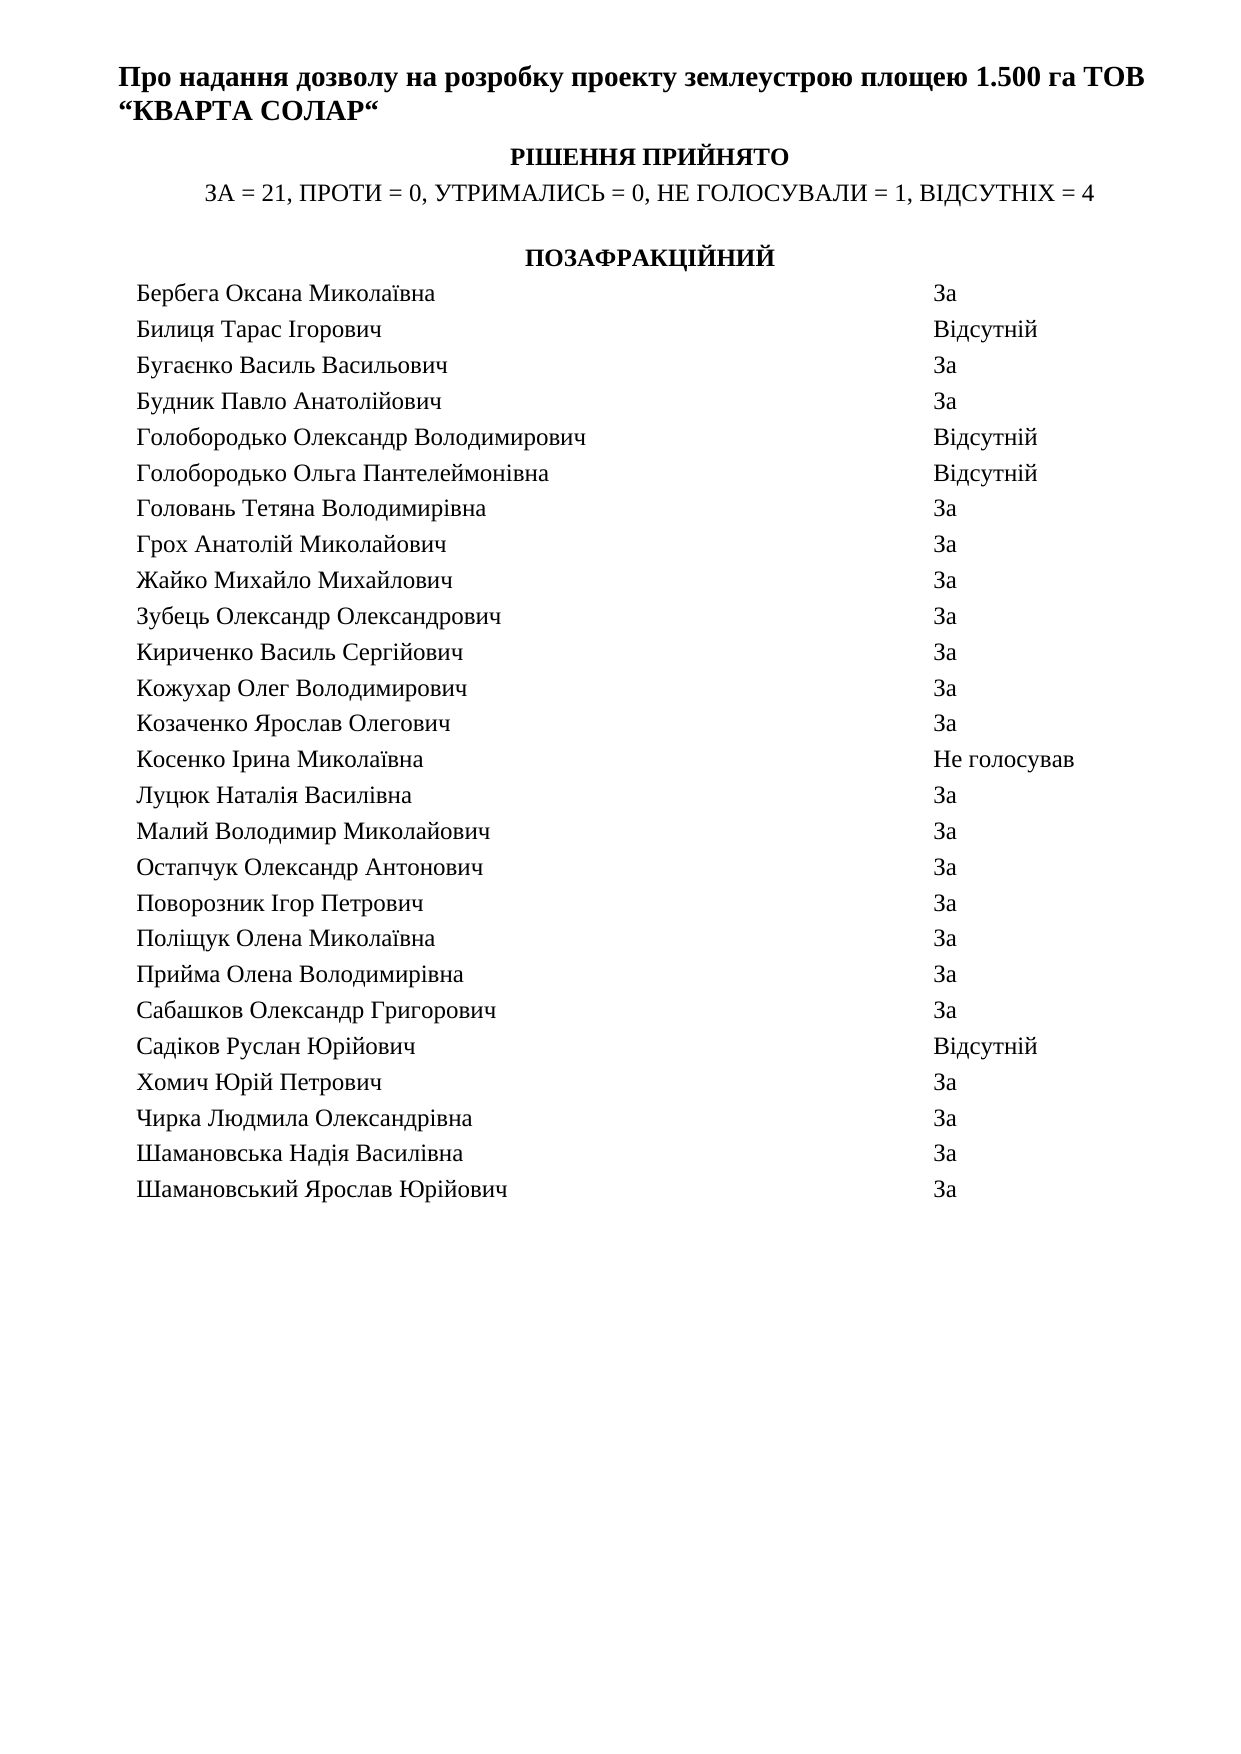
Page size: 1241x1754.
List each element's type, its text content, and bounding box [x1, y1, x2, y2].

table_cell За [915, 1171, 1181, 1207]
table_cell За [915, 920, 1181, 956]
table_cell Шамановський Ярослав Юрійович [118, 1171, 915, 1207]
table_cell Косенко Ірина Миколаївна [118, 741, 915, 777]
table_cell Хомич Юрій Петрович [118, 1063, 915, 1099]
table_cell За [915, 633, 1181, 669]
table_cell За [915, 526, 1181, 562]
table_cell Поворозник Ігор Петрович [118, 884, 915, 920]
table_cell За [915, 383, 1181, 418]
table_cell За [915, 1135, 1181, 1171]
table_cell Прийма Олена Володимирівна [118, 956, 915, 992]
table_cell За [915, 275, 1181, 311]
table_cell Голобородько Ольга Пантелеймонівна [118, 454, 915, 490]
table_cell За [915, 1099, 1181, 1135]
table_cell За [915, 598, 1181, 633]
table_cell Відсутній [915, 1028, 1181, 1063]
table_cell Відсутній [915, 418, 1181, 454]
table_cell За [915, 992, 1181, 1027]
table_cell За [915, 884, 1181, 920]
table_cell Грох Анатолій Миколайович [118, 526, 915, 562]
table_cell За [915, 705, 1181, 741]
table_cell Садіков Руслан Юрійович [118, 1028, 915, 1063]
table_cell Відсутній [915, 311, 1181, 347]
table_cell Головань Тетяна Володимирівна [118, 490, 915, 526]
table_cell Зубець Олександр Олександрович [118, 598, 915, 633]
table_cell позафракційний [118, 210, 1181, 275]
table_cell За [915, 490, 1181, 526]
table_cell Кириченко Василь Сергійович [118, 633, 915, 669]
table_cell За [915, 777, 1181, 812]
table_cell Сабашков Олександр Григорович [118, 992, 915, 1027]
table_cell За [915, 669, 1181, 705]
table_cell Голобородько Олександр Володимирович [118, 418, 915, 454]
table_cell Чирка Людмила Олександрівна [118, 1099, 915, 1135]
table_cell Малий Володимир Миколайович [118, 813, 915, 848]
subtitle Про надання дозволу на розробку проекту землеустрою площею 1.500 га ТОВ “КВАРТА СОЛАР“ [118, 59, 1181, 126]
table_cell Бугаєнко Василь Васильович [118, 347, 915, 382]
table_cell Шамановська Надія Василівна [118, 1135, 915, 1171]
table_cell Будник Павло Анатолійович [118, 383, 915, 418]
table_header Рішення прийнято [118, 139, 1181, 174]
table_cell Остапчук Олександр Антонович [118, 848, 915, 884]
table_cell За [915, 848, 1181, 884]
table_cell Жайко Михайло Михайлович [118, 562, 915, 597]
table_cell За [915, 1063, 1181, 1099]
table_cell За [915, 813, 1181, 848]
table_cell Бербега Оксана Миколаївна [118, 275, 915, 311]
table_cell Луцюк Наталія Василівна [118, 777, 915, 812]
table_cell Кожухар Олег Володимирович [118, 669, 915, 705]
table_cell ЗА = 21, ПРОТИ = 0, УТРИМАЛИСЬ = 0, НЕ ГОЛОСУВАЛИ = 1, ВІДСУТНІХ = 4 [118, 175, 1181, 210]
table_cell Козаченко Ярослав Олегович [118, 705, 915, 741]
table_cell За [915, 562, 1181, 597]
table_cell За [915, 956, 1181, 992]
table_cell За [915, 347, 1181, 382]
table_cell Відсутній [915, 454, 1181, 490]
table_cell Не голосував [915, 741, 1181, 777]
table_cell Поліщук Олена Миколаївна [118, 920, 915, 956]
table_cell Билиця Тарас Ігорович [118, 311, 915, 347]
